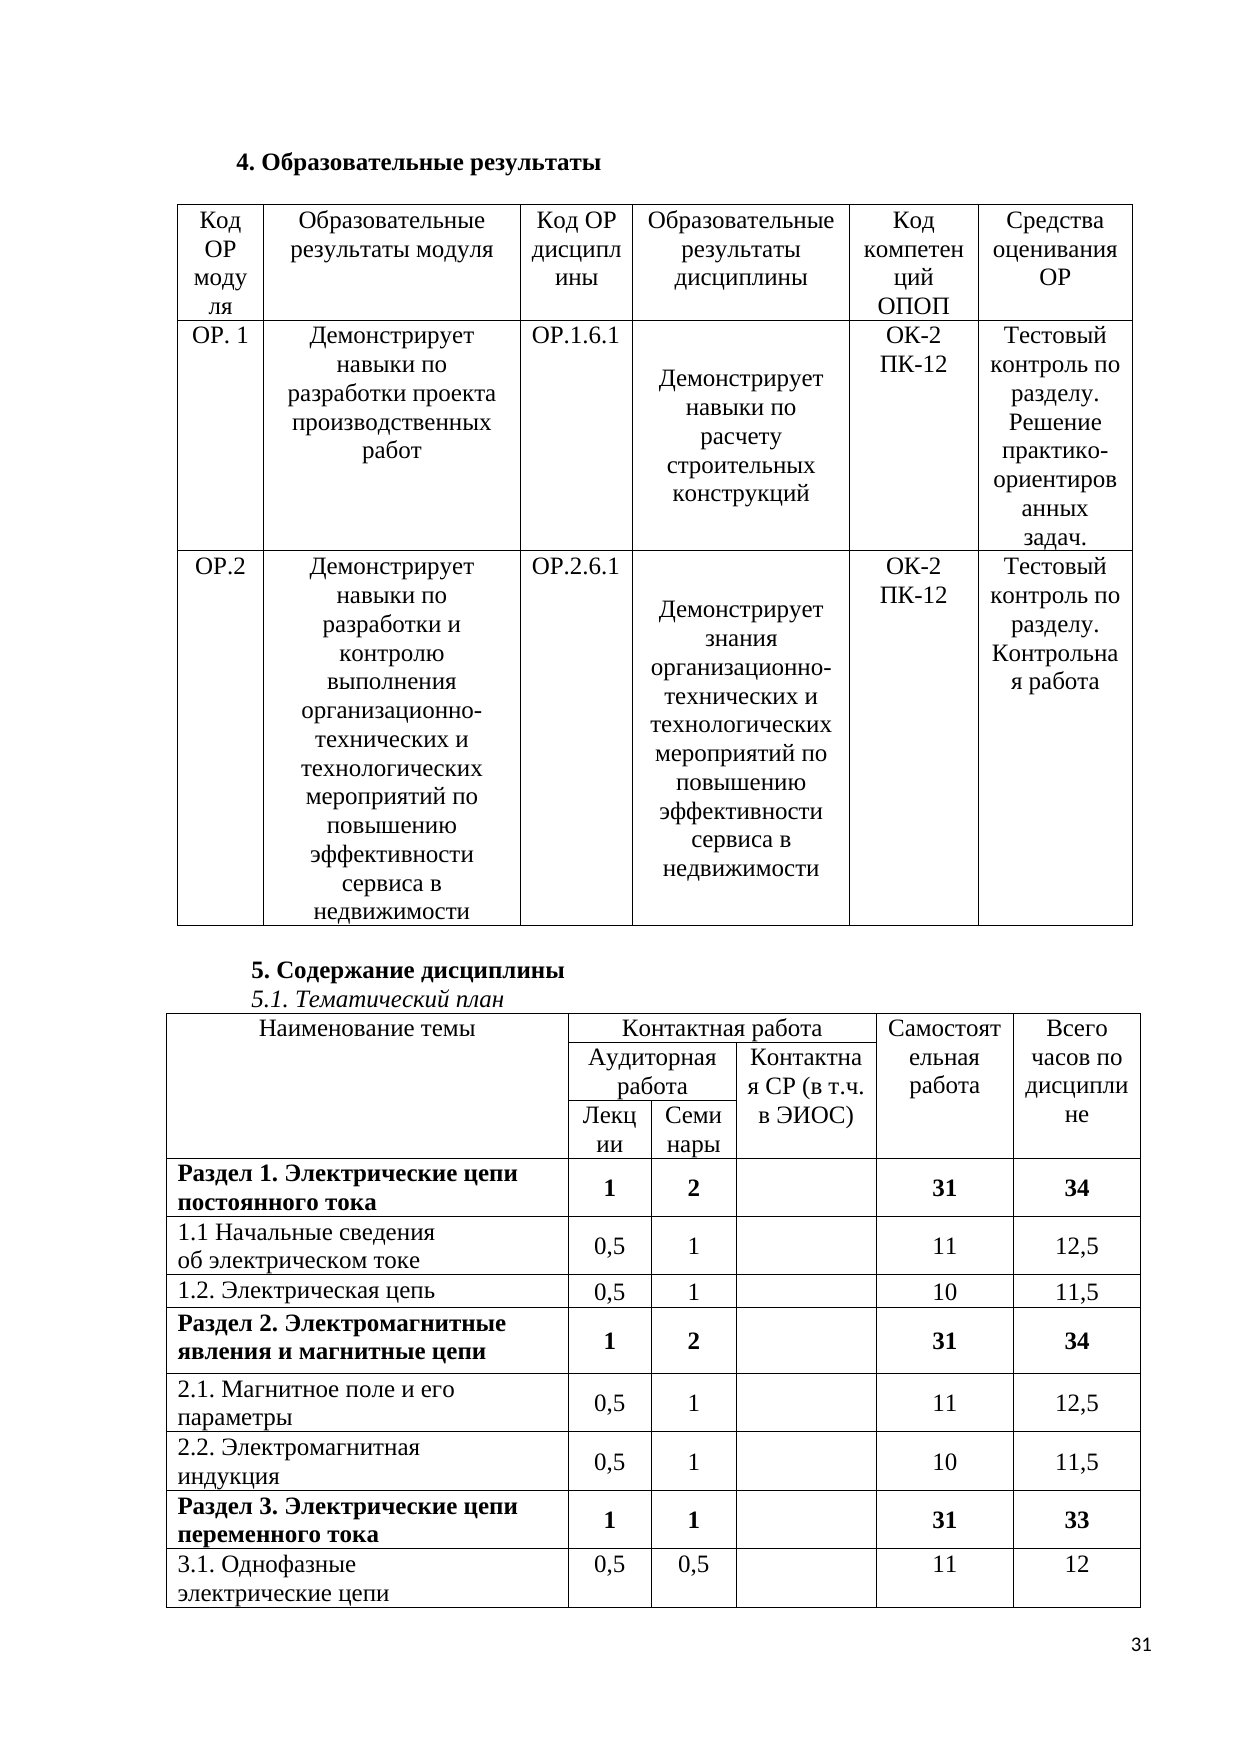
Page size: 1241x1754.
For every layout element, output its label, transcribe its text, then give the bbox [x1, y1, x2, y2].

table_cell 12 [1014, 1549, 1140, 1607]
table_cell 10 [877, 1432, 1013, 1490]
table_cell 1 [652, 1275, 736, 1307]
table_cell ОР.1.6.1 [521, 321, 632, 550]
table_cell Демонстрирует навыки по разработки и контролю выполнения организационно-технических и технологических мероприятий по повышению эффективности сервиса в недвижимости [264, 551, 520, 925]
table_cell 34 [1014, 1159, 1140, 1216]
table_header Наименование темы [167, 1014, 568, 1158]
table_cell Тестовый контроль по разделу. Решение практико-ориентированных задач. [979, 321, 1132, 550]
table_cell 31 [877, 1491, 1013, 1548]
table_cell 1 [569, 1159, 651, 1216]
table_header Образовательные результаты модуля [264, 205, 520, 320]
table_cell ОР. 1 [178, 321, 263, 550]
table_cell 12,5 [1014, 1374, 1140, 1431]
table_header Средства оценивания ОР [979, 205, 1132, 320]
table_cell 2.2. Электромагнитная индукция [167, 1432, 568, 1490]
table_cell 1 [652, 1432, 736, 1490]
table_cell [737, 1491, 876, 1548]
table_cell 1.2. Электрическая цепь [167, 1275, 568, 1307]
table_cell [737, 1217, 876, 1274]
table_cell ОР.2.6.1 [521, 551, 632, 925]
table_cell Аудиторная работа [569, 1043, 736, 1100]
table_cell 2 [652, 1159, 736, 1216]
table_cell ОР.2 [178, 551, 263, 925]
table_cell 34 [1014, 1308, 1140, 1373]
table_cell [737, 1374, 876, 1431]
table_header Всего часов по дисциплине [1014, 1014, 1140, 1158]
table_cell 12,5 [1014, 1217, 1140, 1274]
table_header Код ОР дисциплины [521, 205, 632, 320]
table_cell 0,5 [569, 1217, 651, 1274]
table_cell [737, 1159, 876, 1216]
table_cell [737, 1549, 876, 1607]
table_cell 1.1 Начальные сведения об электрическом токе [167, 1217, 568, 1274]
text 5.1. Тематический план [177, 984, 1152, 1012]
table_cell 1 [652, 1374, 736, 1431]
table_cell 1 [569, 1491, 651, 1548]
table_cell Тестовый контроль по разделу. Контрольная работа [979, 551, 1132, 925]
table_cell 0,5 [652, 1549, 736, 1607]
table_header Образовательные результаты дисциплины [633, 205, 849, 320]
table_cell 11,5 [1014, 1432, 1140, 1490]
table_cell 1 [569, 1308, 651, 1373]
table_cell Контактная СР (в т.ч. в ЭИОС) [737, 1043, 876, 1158]
table_cell 11 [877, 1217, 1013, 1274]
table_cell 33 [1014, 1491, 1140, 1548]
text 4. Образовательные результаты [177, 147, 1152, 176]
table_cell Раздел 3. Электрические цепи переменного тока [167, 1491, 568, 1548]
table_cell [737, 1308, 876, 1373]
table_header Контактная работа [569, 1014, 876, 1042]
table_cell Семинары [652, 1101, 736, 1158]
table_cell Демонстрирует навыки по разработки проекта производственных работ [264, 321, 520, 550]
table_cell 0,5 [569, 1432, 651, 1490]
table_cell 11,5 [1014, 1275, 1140, 1307]
table_cell 31 [877, 1308, 1013, 1373]
table_cell 0,5 [569, 1275, 651, 1307]
table_cell 0,5 [569, 1549, 651, 1607]
table_cell [737, 1275, 876, 1307]
table_cell 11 [877, 1374, 1013, 1431]
table_cell [737, 1432, 876, 1490]
table_cell Раздел 1. Электрические цепи постоянного тока [167, 1159, 568, 1216]
table_cell 1 [652, 1217, 736, 1274]
table_cell Лекции [569, 1101, 651, 1158]
table_cell ОК-2 ПК-12 [850, 321, 978, 550]
table_header Самостоятельная работа [877, 1014, 1013, 1158]
table_cell Раздел 2. Электромагнитные явления и магнитные цепи [167, 1308, 568, 1373]
table_header Код ОР модуля [178, 205, 263, 320]
table_cell 0,5 [569, 1374, 651, 1431]
table_cell 10 [877, 1275, 1013, 1307]
table_cell Демонстрирует навыки по расчету строительных конструкций [633, 321, 849, 550]
table_header Код компетенций ОПОП [850, 205, 978, 320]
table_cell 2 [652, 1308, 736, 1373]
table_cell 11 [877, 1549, 1013, 1607]
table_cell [167, 1549, 568, 1607]
table_cell 2.1. Магнитное поле и его параметры [167, 1374, 568, 1431]
table_cell ОК-2 ПК-12 [850, 551, 978, 925]
table_cell 31 [877, 1159, 1013, 1216]
table_cell Демонстрирует знания организационно-технических и технологических мероприятий по повышению эффективности сервиса в недвижимости [633, 551, 849, 925]
text 5. Содержание дисциплины [177, 955, 1152, 984]
table_cell 1 [652, 1491, 736, 1548]
